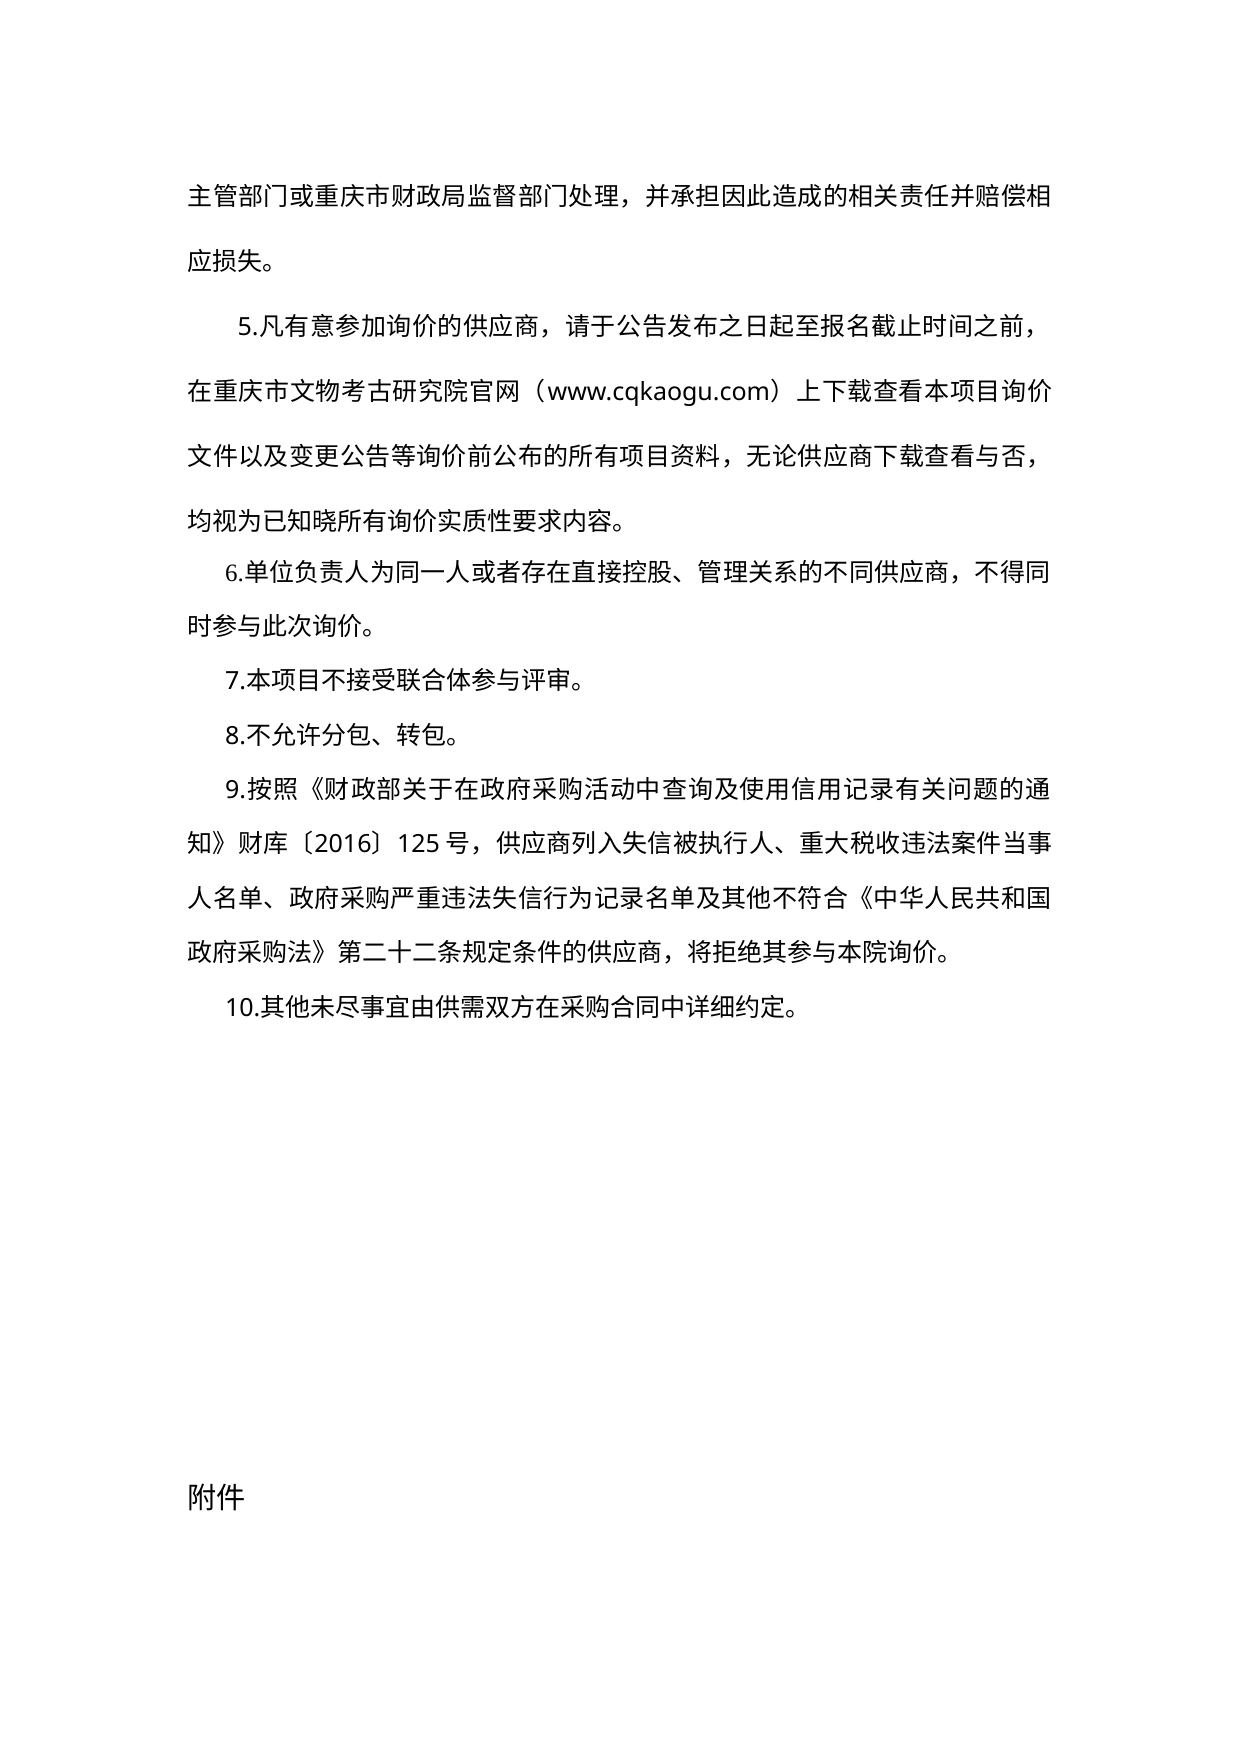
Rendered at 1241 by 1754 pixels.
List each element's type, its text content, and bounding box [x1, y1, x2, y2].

text 7.本项目不接受联合体参与评审。 [187, 661, 1053, 697]
text 8.不允许分包、转包。 [187, 715, 1053, 751]
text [187, 162, 1053, 292]
text 6.单位负责人为同一人或者存在直接控股、管理关系的不同供应商，不得同时参与此次询价。 [187, 552, 1053, 643]
text 9.按照《财政部关于在政府采购活动中查询及使用信用记录有关问题的通知》财库〔2016〕125号，供应商列入失信被执行人、重大税收违法案件当事人名单、政府采购严重违法失信行为记录名单及其他不符合《中华人民共和国政府采购法》第二十二条规定条件的供应商，将拒绝其参与本院询价。 [187, 769, 1053, 969]
text 5.凡有意参加询价的供应商，请于公告发布之日起至报名截止时间之前，在重庆市文物考古研究院官网（www.cqkaogu.com）上下载查看本项目询价文件以及变更公告等询价前公布的所有项目资料，无论供应商下载查看与否，均视为已知晓所有询价实质性要求内容。 [187, 292, 1053, 552]
text 10.其他未尽事宜由供需双方在采购合同中详细约定。 [187, 987, 1053, 1023]
text 附件 [187, 1464, 1053, 1529]
